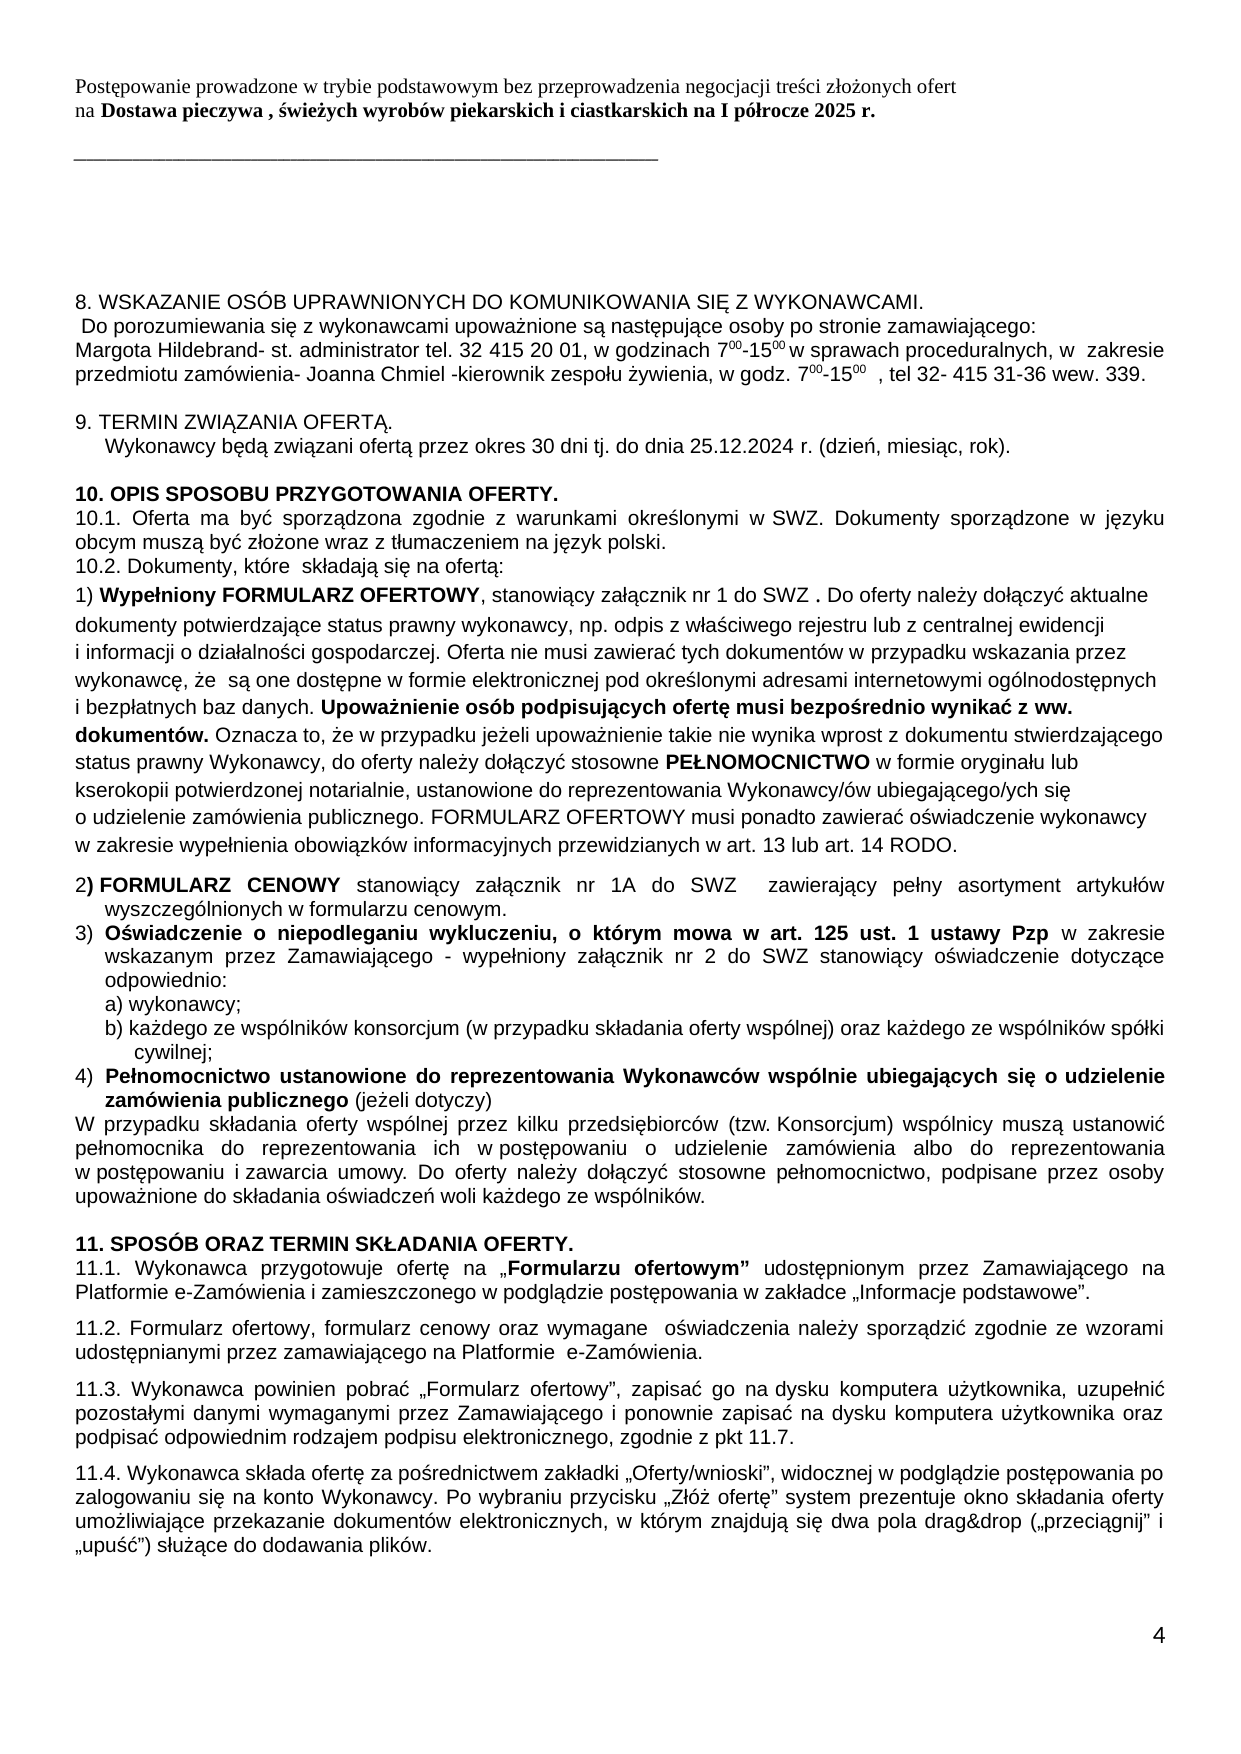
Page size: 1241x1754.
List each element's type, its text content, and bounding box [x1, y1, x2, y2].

text Do porozumiewania się z wykonawcami upoważnione są następujące osoby po stronie zamawiającego: [75, 314, 1165, 338]
text 11. SPOSÓB ORAZ TERMIN SKŁADANIA OFERTY. [75, 1232, 1165, 1256]
text a) wykonawcy; [104, 992, 1165, 1016]
text b) każdego ze wspólników konsorcjum (w przypadku składania oferty wspólnej) oraz każdego ze wspólników spółki cywilnej; [104, 1016, 1165, 1064]
text 11.2. Formularz ofertowy, formularz cenowy oraz wymagane oświadczenia należy sporządzić zgodnie ze wzorami udostępnianymi przez zamawiającego na Platformie e-Zamówienia. [75, 1316, 1165, 1364]
text 11.4. Wykonawca składa ofertę za pośrednictwem zakładki „Oferty/wnioski”, widocznej w podglądzie postępowania po zalogowaniu się na konto Wykonawcy. Po wybraniu przycisku „Złóż ofertę” system prezentuje okno składania oferty umożliwiające przekazanie dokumentów elektronicznych, w którym znajdują się dwa pola drag&drop („przeciągnij” i „upuść”) służące do dodawania plików. [75, 1461, 1165, 1557]
text 4) Pełnomocnictwo ustanowione do reprezentowania Wykonawców wspólnie ubiegających się o udzielenie zamówienia publicznego (jeżeli dotyczy) [75, 1064, 1165, 1112]
text 9. TERMIN ZWIĄZANIA OFERTĄ. [75, 410, 1165, 434]
text 1) Wypełniony FORMULARZ OFERTOWY, stanowiący załącznik nr 1 do SWZ . Do oferty należy dołączyć aktualne dokumenty potwierdzające status prawny wykonawcy, np. odpis z właściwego rejestru lub z centralnej ewidencji i informacji o działalności gospodarczej. Oferta nie musi zawierać tych dokumentów w przypadku wskazania przez wykonawcę, że są one dostępne w formie elektronicznej pod określonymi adresami internetowymi ogólnodostępnych i bezpłatnych baz danych. Upoważnienie osób podpisujących ofertę musi bezpośrednio wynikać z ww. dokumentów. Oznacza to, że w przypadku jeżeli upoważnienie takie nie wynika wprost z dokumentu stwierdzającego status prawny Wykonawcy, do oferty należy dołączyć stosowne PEŁNOMOCNICTWO w formie oryginału lub kserokopii potwierdzonej notarialnie, ustanowione do reprezentowania Wykonawcy/ów ubiegającego/ych się o udzielenie zamówienia publicznego. FORMULARZ OFERTOWY musi ponadto zawierać oświadczenie wykonawcy w zakresie wypełnienia obowiązków informacyjnych przewidzianych w art. 13 lub art. 14 RODO. [75, 578, 1165, 856]
text 10.1. Oferta ma być sporządzona zgodnie z warunkami określonymi w SWZ. Dokumenty sporządzone w języku obcym muszą być złożone wraz z tłumaczeniem na język polski. [75, 506, 1165, 554]
text 8. WSKAZANIE OSÓB UPRAWNIONYCH DO KOMUNIKOWANIA SIĘ Z WYKONAWCAMI. [75, 290, 1165, 314]
text Wykonawcy będą związani ofertą przez okres 30 dni tj. do dnia 25.12.2024 r. (dzień, miesiąc, rok). [104, 434, 1165, 458]
text 11.1. Wykonawca przygotowuje ofertę na „Formularzu ofertowym” udostępnionym przez Zamawiającego na Platformie e-Zamówienia i zamieszczonego w podglądzie postępowania w zakładce „Informacje podstawowe”. [75, 1256, 1165, 1304]
text W przypadku składania oferty wspólnej przez kilku przedsiębiorców (tzw. Konsorcjum) wspólnicy muszą ustanowić pełnomocnika do reprezentowania ich w postępowaniu o udzielenie zamówienia albo do reprezentowania w postępowaniu i zawarcia umowy. Do oferty należy dołączyć stosowne pełnomocnictwo, podpisane przez osoby upoważnione do składania oświadczeń woli każdego ze wspólników. [75, 1112, 1165, 1208]
text 2) FORMULARZ CENOWY stanowiący załącznik nr 1A do SWZ zawierający pełny asortyment artykułów wyszczególnionych w formularzu cenowym. [75, 872, 1165, 920]
text 10.2. Dokumenty, które składają się na ofertą: [75, 554, 1165, 578]
text Margota Hildebrand- st. administrator tel. 32 415 20 01, w godzinach 700-1500 w sprawach proceduralnych, w zakresie przedmiotu zamówienia- Joanna Chmiel -kierownik zespołu żywienia, w godz. 700-1500 , tel 32- 415 31-36 wew. 339. [75, 338, 1165, 386]
text 3) Oświadczenie o niepodleganiu wykluczeniu, o którym mowa w art. 125 ust. 1 ustawy Pzp w zakresie wskazanym przez Zamawiającego - wypełniony załącznik nr 2 do SWZ stanowiący oświadczenie dotyczące odpowiednio: [75, 920, 1165, 992]
text 10. OPIS SPOSOBU PRZYGOTOWANIA OFERTY. [75, 482, 1165, 506]
text 11.3. Wykonawca powinien pobrać „Formularz ofertowy”, zapisać go na dysku komputera użytkownika, uzupełnić pozostałymi danymi wymaganymi przez Zamawiającego i ponownie zapisać na dysku komputera użytkownika oraz podpisać odpowiednim rodzajem podpisu elektronicznego, zgodnie z pkt 11.7. [75, 1377, 1165, 1448]
